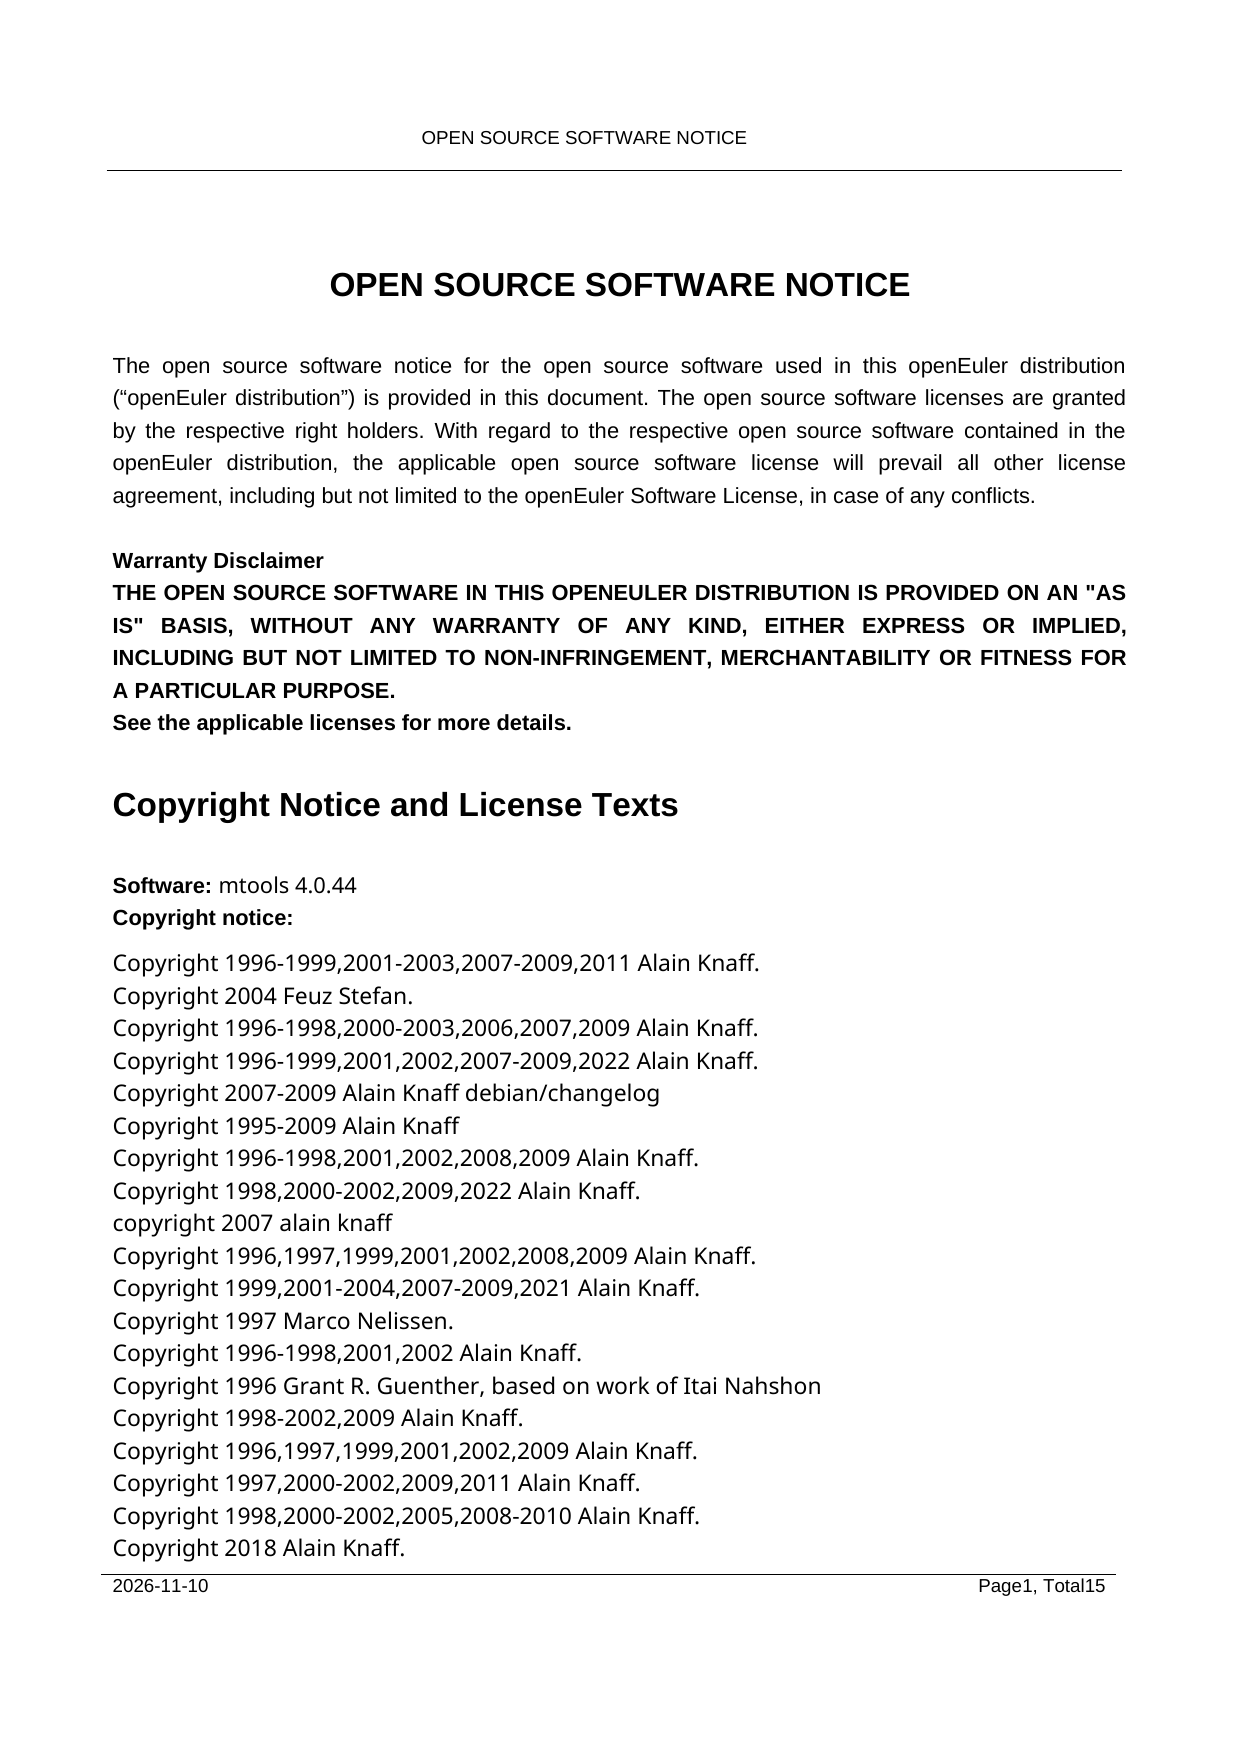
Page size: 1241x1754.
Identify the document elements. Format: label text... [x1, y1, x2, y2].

text OPEN SOURCE SOFTWARE NOTICE [112, 251, 1128, 316]
text Copyright Notice and License Texts [112, 771, 1128, 836]
text The open source software notice for the open source software used in this openEuler distribution (“openEuler distribution”) is provided in this document. The open source software licenses are granted by the respective right holders. With regard to the respective open source software contained in the openEuler distribution, the applicable open source software license will prevail all other license agreement, including but not limited to the openEuler Software License, in case of any conflicts. [112, 349, 1128, 511]
title Software: mtools 4.0.44 [112, 869, 1128, 901]
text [112, 947, 1128, 1564]
text Copyright notice: [112, 901, 1128, 934]
text Warranty Disclaimer [112, 544, 1128, 576]
text THE OPEN SOURCE SOFTWARE IN THIS OPENEULER DISTRIBUTION IS PROVIDED ON AN "AS IS" BASIS, WITHOUT ANY WARRANTY OF ANY KIND, EITHER EXPRESS OR IMPLIED, INCLUDING BUT NOT LIMITED TO NON-INFRINGEMENT, MERCHANTABILITY OR FITNESS FOR A PARTICULAR PURPOSE. See the applicable licenses for more details. [112, 576, 1128, 739]
